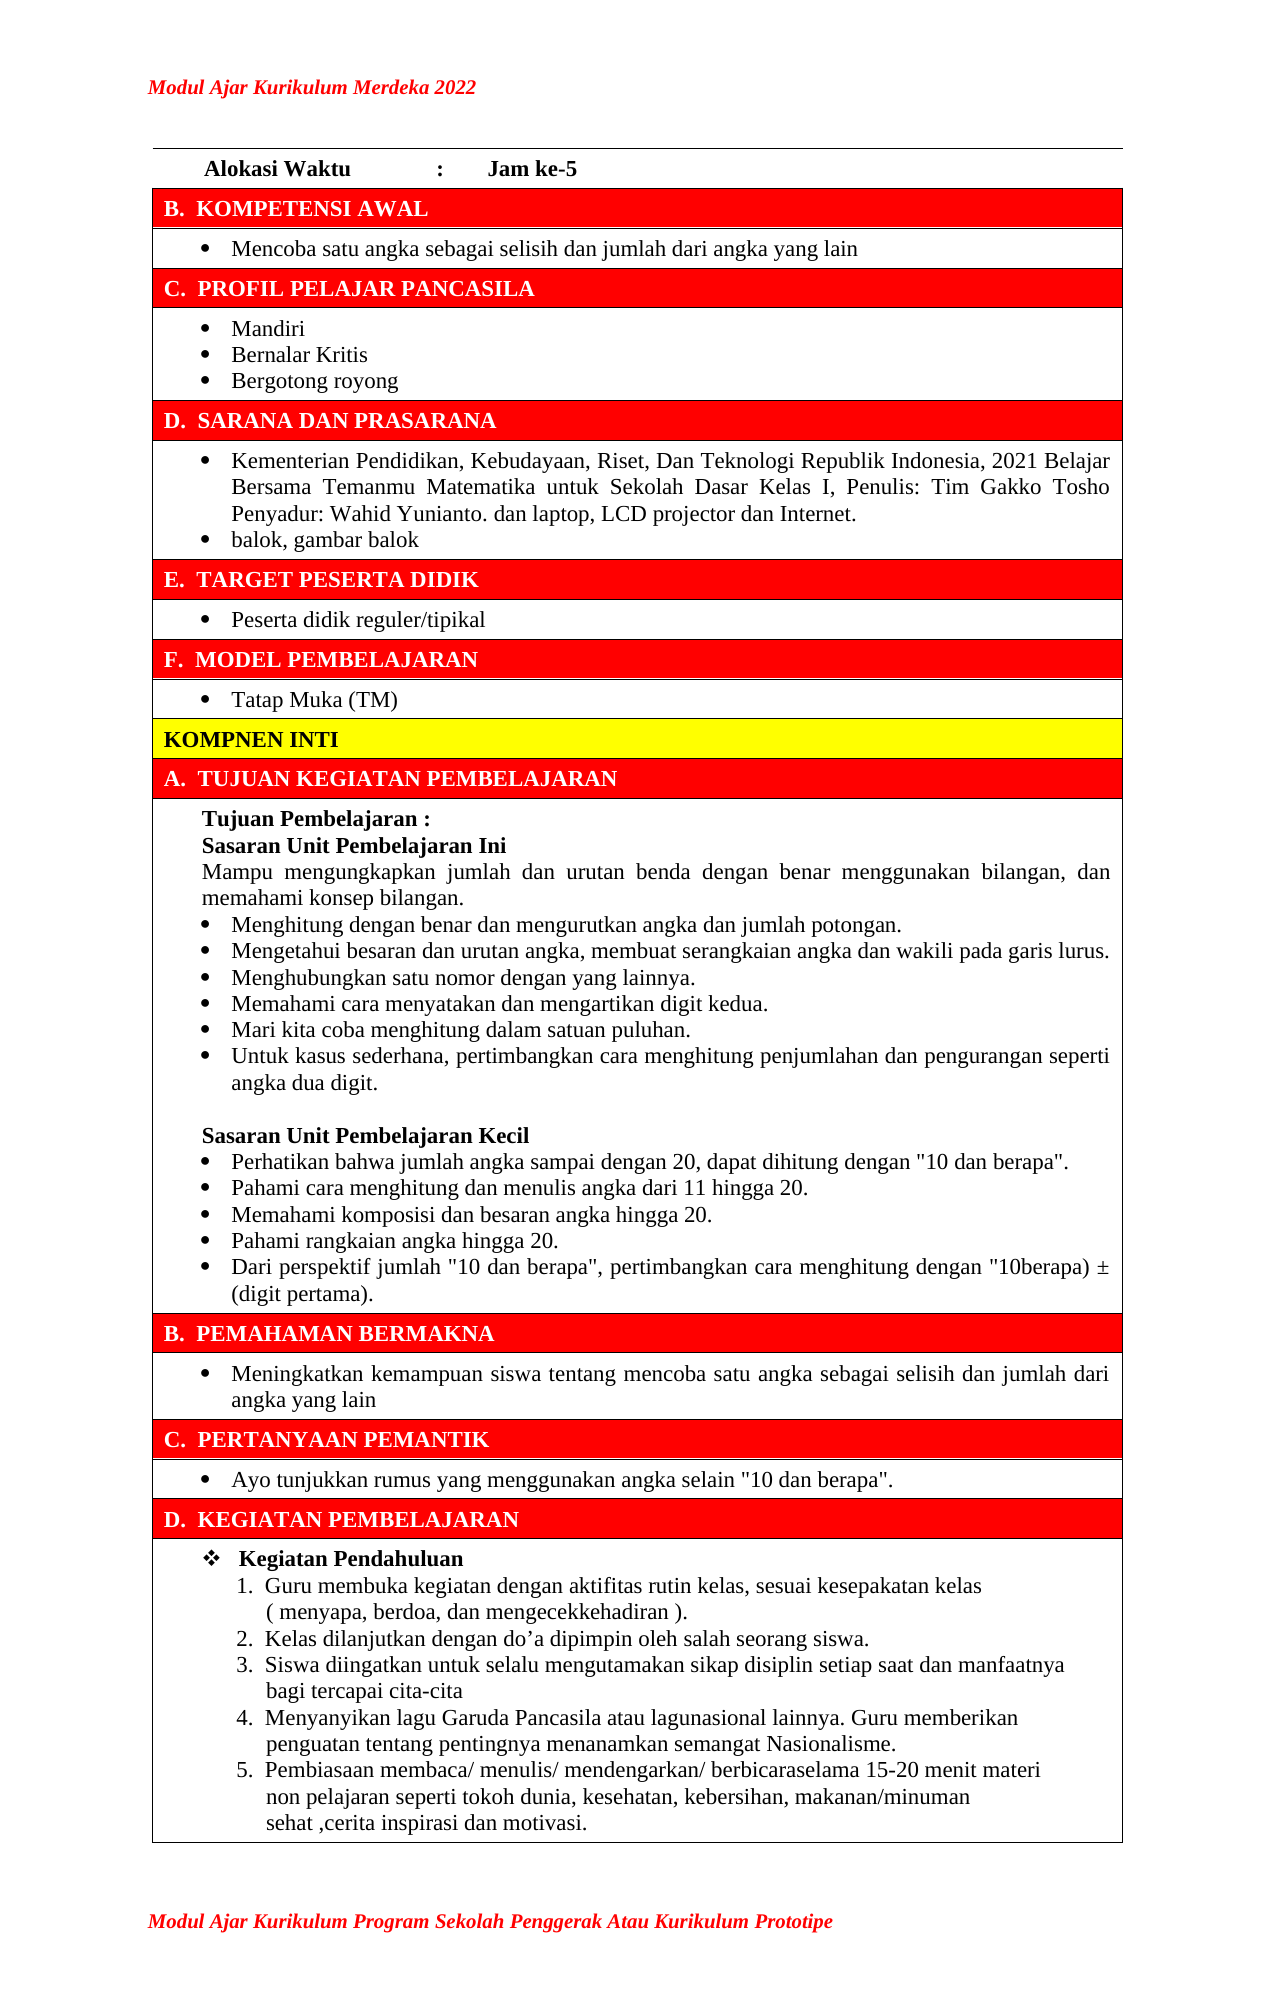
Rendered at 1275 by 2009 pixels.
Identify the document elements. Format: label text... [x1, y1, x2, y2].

table_cell B. PEMAHAMAN BERMAKNA [153, 1314, 1122, 1352]
table_cell : : : : : : : : [417, 149, 462, 188]
table_cell KOMPNEN INTI [153, 719, 1122, 758]
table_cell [153, 1539, 1122, 1842]
table_cell Mandiri Bernalar Kritis Bergotong royong [153, 308, 1122, 400]
table_cell Kementerian Pendidikan, Kebudayaan, Riset, Dan Teknologi Republik Indonesia, 2021 Belajar Bersama Temanmu Matematika untuk Sekolah Dasar Kelas I, Penulis: Tim Gakko Tosho Penyadur: Wahid Yunianto. dan laptop, LCD projector dan Internet. balok, gambar balok [153, 441, 1122, 559]
table_cell C. PERTANYAAN PEMANTIK [153, 1420, 1122, 1458]
table_cell Peserta didik reguler/tipikal [153, 600, 1122, 638]
table_cell Tatap Muka (TM) [153, 680, 1122, 718]
table_cell D. KEGIATAN PEMBELAJARAN [153, 1499, 1122, 1538]
table_cell Tujuan Pembelajaran : Sasaran Unit Pembelajaran Ini Mampu mengungkapkan jumlah dan urutan benda dengan benar menggunakan bilangan, dan memahami konsep bilangan. Menghitung dengan benar dan mengurutkan angka dan jumlah potongan. Mengetahui besaran dan urutan angka, membuat serangkaian angka dan wakili pada garis lurus. Menghubungkan satu nomor dengan yang lainnya. Memahami cara menyatakan dan mengartikan digit kedua. Mari kita coba menghitung dalam satuan puluhan. Untuk kasus sederhana, pertimbangkan cara menghitung penjumlahan dan pengurangan seperti angka dua digit. Sasaran Unit Pembelajaran Kecil Perhatikan bahwa jumlah angka sampai dengan 20, dapat dihitung dengan "10 dan berapa". Pahami cara menghitung dan menulis angka dari 11 hingga 20. Memahami komposisi dan besaran angka hingga 20. Pahami rangkaian angka hingga 20. Dari perspektif jumlah "10 dan berapa", pertimbangkan cara menghitung dengan "10berapa) ± (digit pertama). [153, 799, 1122, 1312]
table_cell Ayo tunjukkan rumus yang menggunakan angka selain "10 dan berapa". [153, 1460, 1122, 1498]
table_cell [463, 149, 1122, 188]
table_cell Meningkatkan kemampuan siswa tentang mencoba satu angka sebagai selisih dan jumlah dari angka yang lain [153, 1353, 1122, 1418]
table_cell F. MODEL PEMBELAJARAN [153, 640, 1122, 678]
table_cell A. TUJUAN KEGIATAN PEMBELAJARAN [153, 759, 1122, 798]
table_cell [153, 149, 417, 188]
table_cell B. KOMPETENSI AWAL [153, 189, 1122, 227]
table_cell C. PROFIL PELAJAR PANCASILA [153, 269, 1122, 307]
table_cell Mencoba satu angka sebagai selisih dan jumlah dari angka yang lain [153, 229, 1122, 267]
table_cell E. TARGET PESERTA DIDIK [153, 560, 1122, 599]
table_cell D. SARANA DAN PRASARANA [153, 401, 1122, 440]
